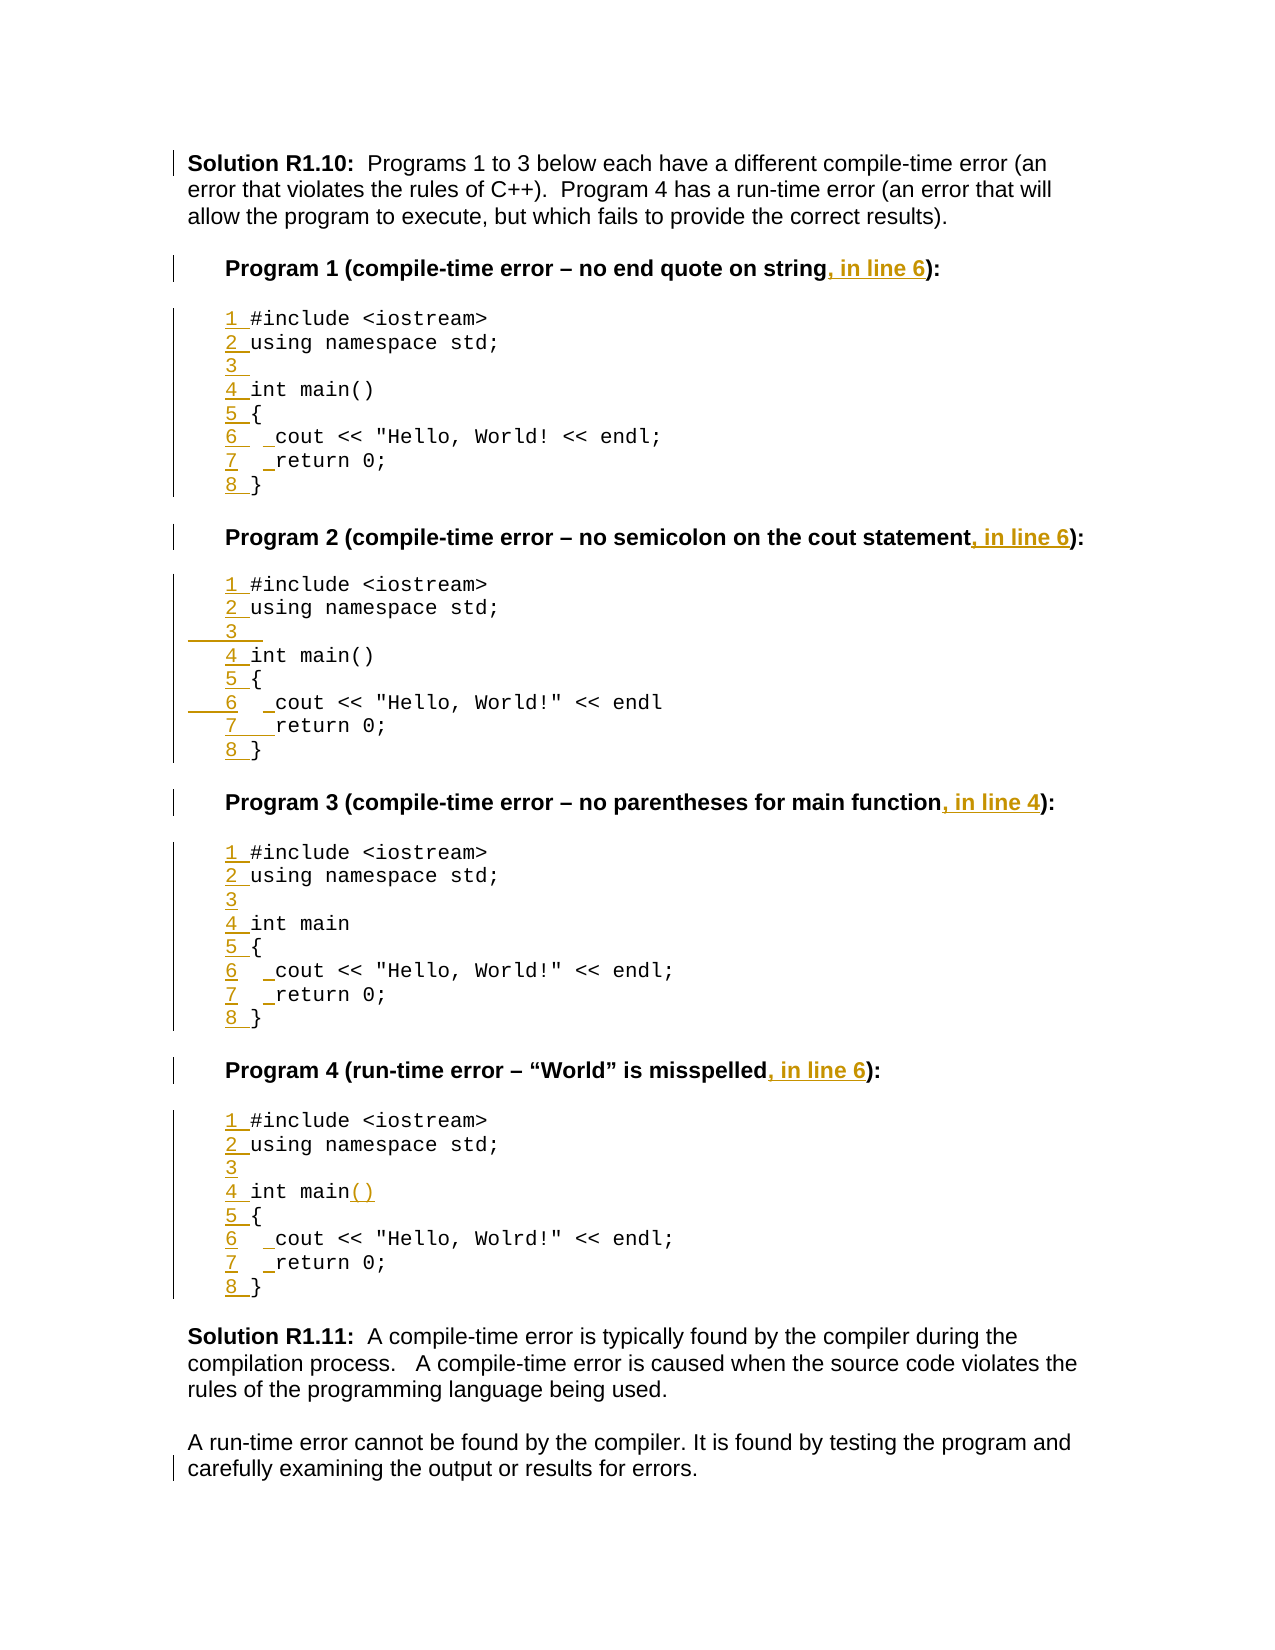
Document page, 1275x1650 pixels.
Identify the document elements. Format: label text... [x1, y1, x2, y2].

text using namespace std; [225, 866, 1087, 889]
text int main [225, 913, 1087, 936]
text return 0; [187, 1252, 1087, 1276]
text Program 3 (compile-time error – no parentheses for main function): [225, 789, 1087, 816]
text { [187, 1205, 1087, 1228]
text #include <iostream> [225, 574, 1087, 597]
text cout << "Hello, World!" << endl [187, 692, 1087, 716]
text { [225, 403, 1087, 426]
text { [225, 668, 1087, 692]
text using namespace std; [225, 597, 1087, 621]
text Solution R1.10: Programs 1 to 3 below each have a different compile-time error (an error that violates the rules of C++). Program 4 has a run-time error (an error that will allow the program to execute, but which fails to provide the correct results). [187, 150, 1087, 229]
text #include <iostream> [187, 1110, 1087, 1134]
text #include <iostream> [225, 308, 1087, 332]
text Solution R1.11: A compile-time error is typically found by the compiler during the compilation process. A compile-time error is caused when the source code violates the rules of the programming language being used. [187, 1323, 1087, 1402]
text Program 4 (run-time error – “World” is misspelled): [225, 1057, 1087, 1084]
text cout << "Hello, World!" << endl; [225, 960, 1087, 984]
text int main() [225, 379, 1087, 403]
text { [225, 936, 1087, 960]
text A run-time error cannot be found by the compiler. It is found by testing the program and carefully examining the output or results for errors. [187, 1429, 1087, 1481]
text return 0; [225, 450, 1087, 474]
text } [187, 1276, 1087, 1299]
text } [225, 1007, 1087, 1031]
text } [225, 739, 1087, 763]
text return 0; [225, 716, 1087, 739]
text int main [187, 1181, 1087, 1205]
text Program 1 (compile-time error – no end quote on string): [225, 255, 1087, 282]
text cout << "Hello, Wolrd!" << endl; [187, 1228, 1087, 1252]
text cout << "Hello, World! << endl; [225, 426, 1087, 450]
text } [225, 474, 1087, 497]
text using namespace std; [187, 1134, 1087, 1157]
text #include <iostream> [225, 842, 1087, 866]
text int main() [225, 644, 1087, 668]
text Program 2 (compile-time error – no semicolon on the cout statement): [187, 524, 1087, 550]
text using namespace std; [225, 332, 1087, 355]
text return 0; [225, 984, 1087, 1007]
